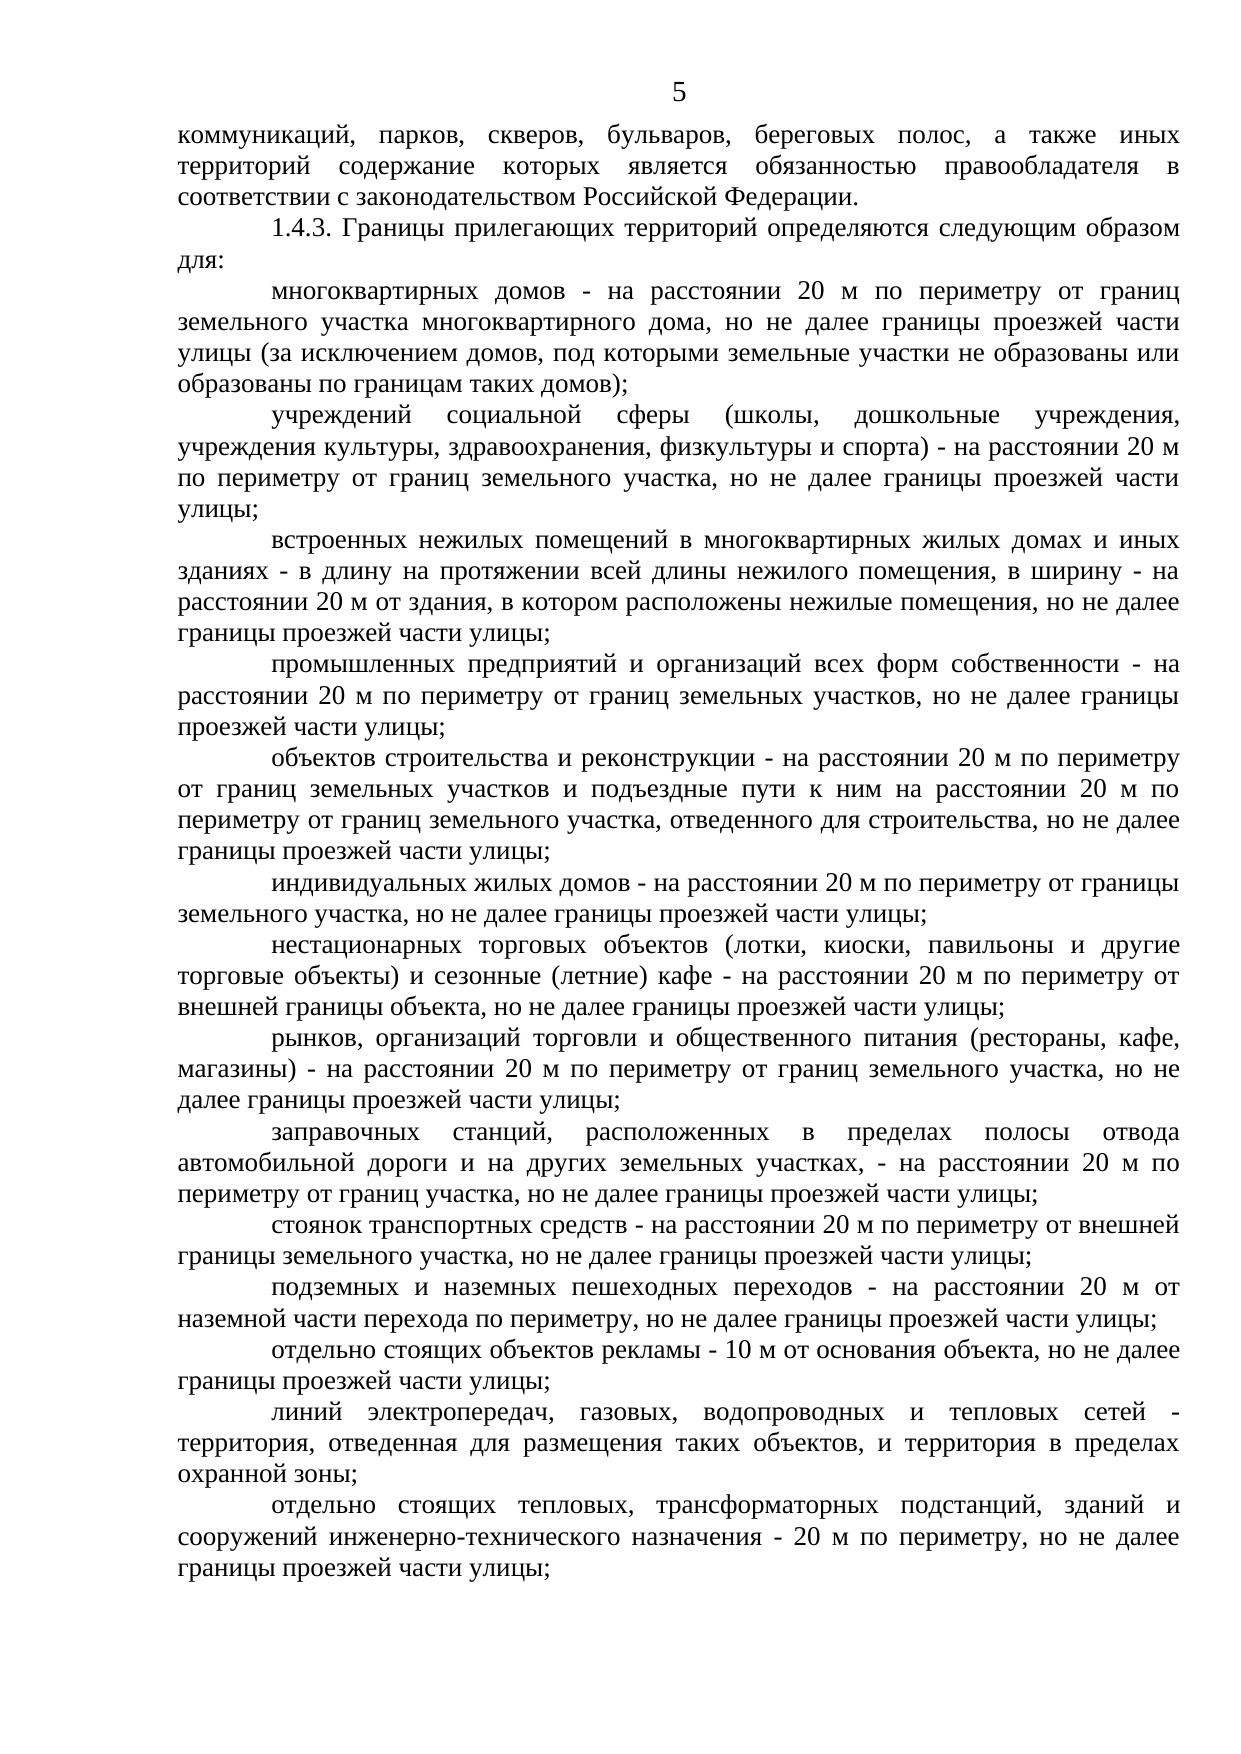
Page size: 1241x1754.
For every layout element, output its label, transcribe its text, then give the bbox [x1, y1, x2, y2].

text отдельно стоящих тепловых, трансформаторных подстанций, зданий и сооружений инженерно-технического назначения - 20 м по периметру, но не далее границы проезжей части улицы; [177, 1488, 1181, 1582]
text линий электропередач, газовых, водопроводных и тепловых сетей - территория, отведенная для размещения таких объектов, и территория в пределах охранной зоны; [177, 1395, 1181, 1488]
text учреждений социальной сферы (школы, дошкольные учреждения, учреждения культуры, здравоохранения, физкультуры и спорта) - на расстоянии 20 м по периметру от границ земельного участка, но не далее границы проезжей части улицы; [177, 398, 1181, 523]
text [177, 118, 1181, 212]
text 1.4.3. Границы прилегающих территорий определяются следующим образом для: [177, 212, 1181, 274]
text подземных и наземных пешеходных переходов - на расстоянии 20 м от наземной части перехода по периметру, но не далее границы проезжей части улицы; [177, 1271, 1181, 1333]
text многоквартирных домов - на расстоянии 20 м по периметру от границ земельного участка многоквартирного дома, но не далее границы проезжей части улицы (за исключением домов, под которыми земельные участки не образованы или образованы по границам таких домов); [177, 274, 1181, 398]
text промышленных предприятий и организаций всех форм собственности - на расстоянии 20 м по периметру от границ земельных участков, но не далее границы проезжей части улицы; [177, 648, 1181, 741]
text стоянок транспортных средств - на расстоянии 20 м по периметру от внешней границы земельного участка, но не далее границы проезжей части улицы; [177, 1208, 1181, 1271]
text встроенных нежилых помещений в многоквартирных жилых домах и иных зданиях - в длину на протяжении всей длины нежилого помещения, в ширину - на расстоянии 20 м от здания, в котором расположены нежилые помещения, но не далее границы проезжей части улицы; [177, 523, 1181, 648]
text объектов строительства и реконструкции - на расстоянии 20 м по периметру от границ земельных участков и подъездные пути к ним на расстоянии 20 м по периметру от границ земельного участка, отведенного для строительства, но не далее границы проезжей части улицы; [177, 741, 1181, 866]
text заправочных станций, расположенных в пределах полосы отвода автомобильной дороги и на других земельных участках, - на расстоянии 20 м по периметру от границ участка, но не далее границы проезжей части улицы; [177, 1115, 1181, 1208]
text отдельно стоящих объектов рекламы - 10 м от основания объекта, но не далее границы проезжей части улицы; [177, 1333, 1181, 1395]
text рынков, организаций торговли и общественного питания (рестораны, кафе, магазины) - на расстоянии 20 м по периметру от границ земельного участка, но не далее границы проезжей части улицы; [177, 1021, 1181, 1115]
text индивидуальных жилых домов - на расстоянии 20 м по периметру от границы земельного участка, но не далее границы проезжей части улицы; [177, 866, 1181, 928]
text нестационарных торговых объектов (лотки, киоски, павильоны и другие торговые объекты) и сезонные (летние) кафе - на расстоянии 20 м по периметру от внешней границы объекта, но не далее границы проезжей части улицы; [177, 928, 1181, 1021]
